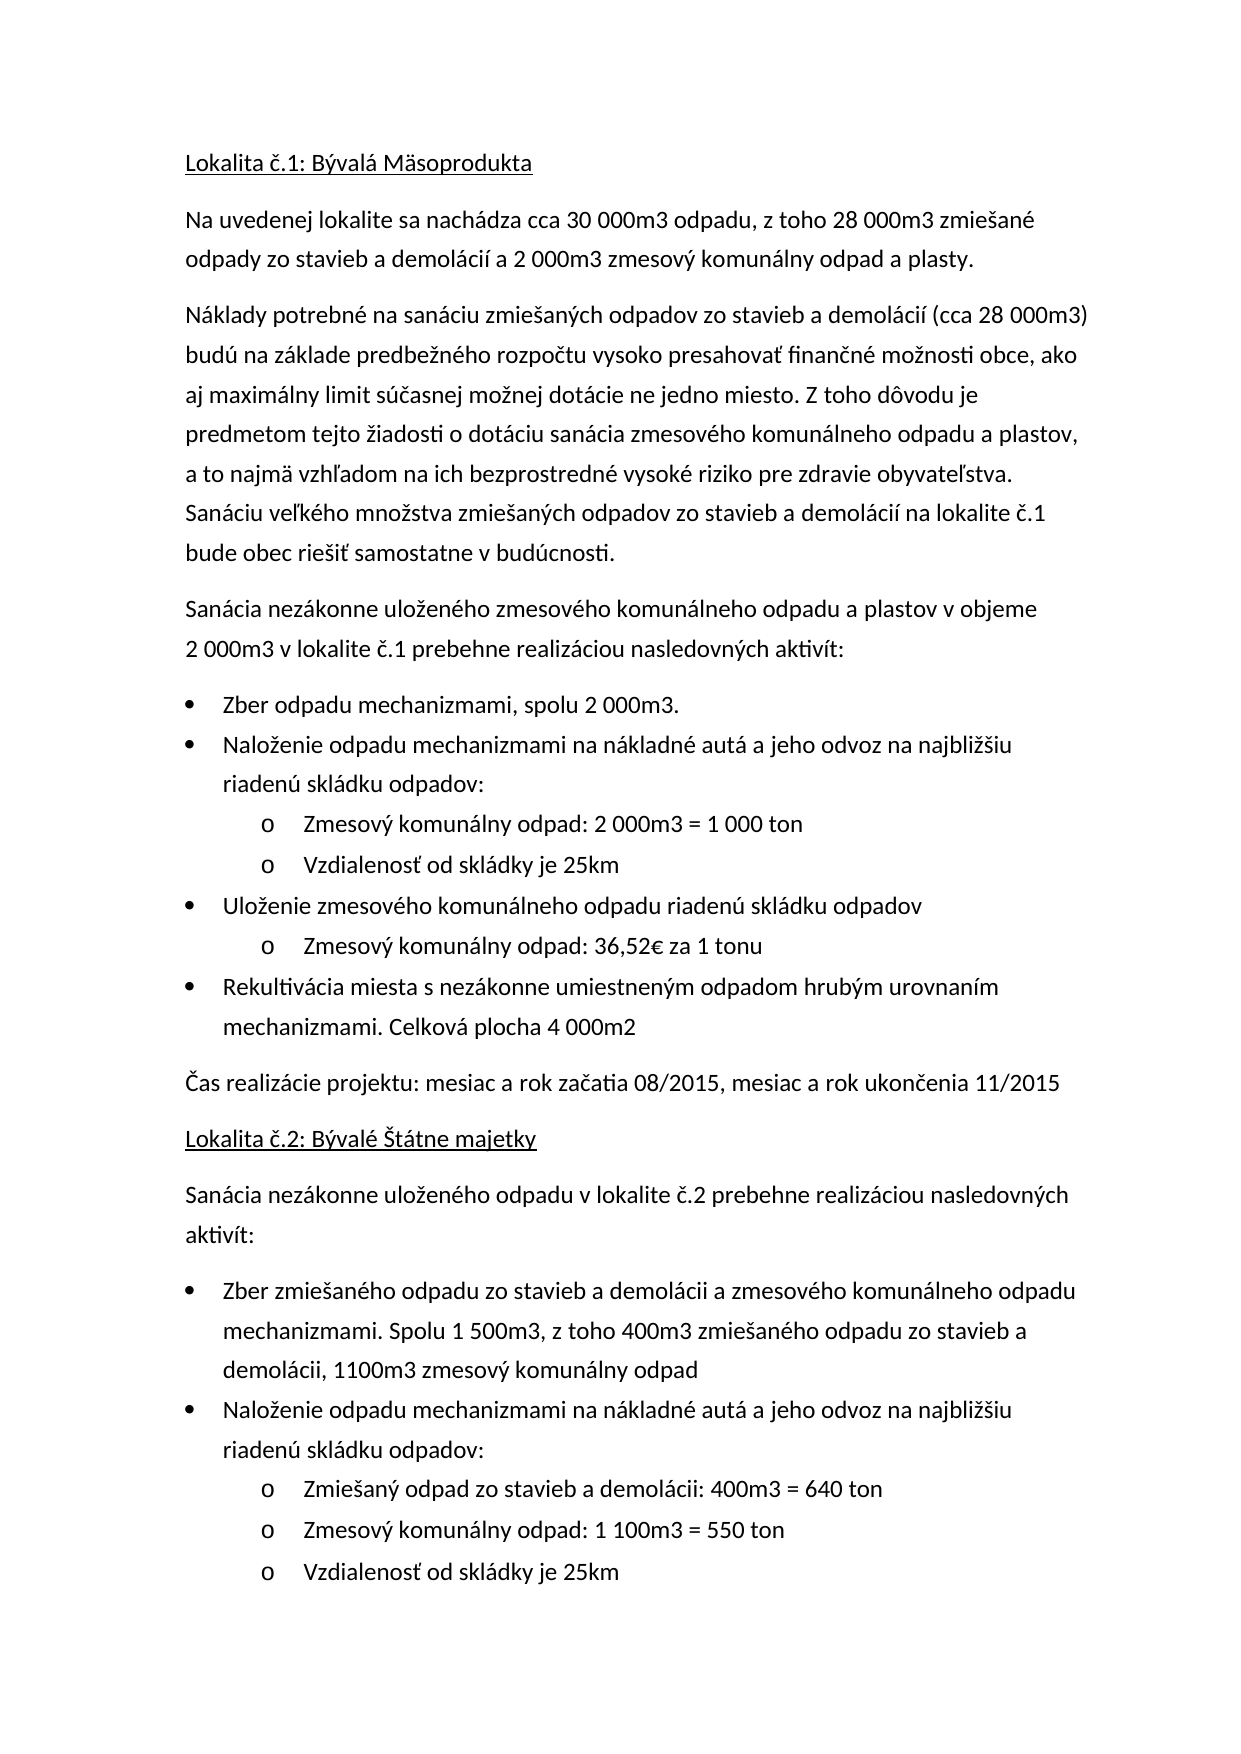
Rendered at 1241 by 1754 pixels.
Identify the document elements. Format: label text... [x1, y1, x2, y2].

text Čas realizácie projektu: mesiac a rok začatia 08/2015, mesiac a rok ukončenia 11/2015 [185, 1067, 1093, 1098]
list Zmesový komunálny odpad: 1 100m3 = 550 ton [260, 1515, 1093, 1546]
list Naloženie odpadu mechanizmami na nákladné autá a jeho odvoz na najbližšiu riadenú skládku odpadov: [185, 729, 1093, 799]
text Na uvedenej lokalite sa nachádza cca 30 000m3 odpadu, z toho 28 000m3 zmiešané odpady zo stavieb a demolácií a 2 000m3 zmesový komunálny odpad a plasty. [185, 204, 1093, 274]
list Zber odpadu mechanizmami, spolu 2 000m3. [185, 689, 1093, 720]
text Náklady potrebné na sanáciu zmiešaných odpadov zo stavieb a demolácií (cca 28 000m3) budú na základe predbežného rozpočtu vysoko presahovať finančné možnosti obce, ako aj maximálny limit súčasnej možnej dotácie ne jedno miesto. Z toho dôvodu je predmetom tejto žiadosti o dotáciu sanácia zmesového komunálneho odpadu a plastov, a to najmä vzhľadom na ich bezprostredné vysoké riziko pre zdravie obyvateľstva. Sanáciu veľkého množstva zmiešaných odpadov zo stavieb a demolácií na lokalite č.1 bude obec riešiť samostatne v budúcnosti. [185, 300, 1093, 568]
list Rekultivácia miesta s nezákonne umiestneným odpadom hrubým urovnaním mechanizmami. Celková plocha 4 000m2 [185, 971, 1093, 1041]
list Zmesový komunálny odpad: 36,52€ za 1 tonu [260, 930, 1093, 962]
list Naloženie odpadu mechanizmami na nákladné autá a jeho odvoz na najbližšiu riadenú skládku odpadov: [185, 1394, 1093, 1464]
text Lokalita č.2: Bývalé Štátne majetky [185, 1123, 1093, 1154]
list Zmesový komunálny odpad: 2 000m3 = 1 000 ton [260, 808, 1093, 840]
list Vzdialenosť od skládky je 25km [260, 849, 1093, 881]
list Zber zmiešaného odpadu zo stavieb a demolácii a zmesového komunálneho odpadu mechanizmami. Spolu 1 500m3, z toho 400m3 zmiešaného odpadu zo stavieb a demolácii, 1100m3 zmesový komunálny odpad [185, 1276, 1093, 1385]
list Zmiešaný odpad zo stavieb a demolácii: 400m3 = 640 ton [260, 1473, 1093, 1505]
list Uloženie zmesového komunálneho odpadu riadenú skládku odpadov [185, 891, 1093, 921]
list Sanácia nezákonne uloženého zmesového komunálneho odpadu a plastov v objeme 2 000m3 v lokalite č.1 prebehne realizáciou nasledovných aktivít: [185, 593, 1093, 663]
list Vzdialenosť od skládky je 25km [260, 1556, 1093, 1588]
text Lokalita č.1: Bývalá Mäsoprodukta [148, 148, 1093, 178]
list Sanácia nezákonne uloženého odpadu v lokalite č.2 prebehne realizáciou nasledovných aktivít: [185, 1180, 1093, 1250]
